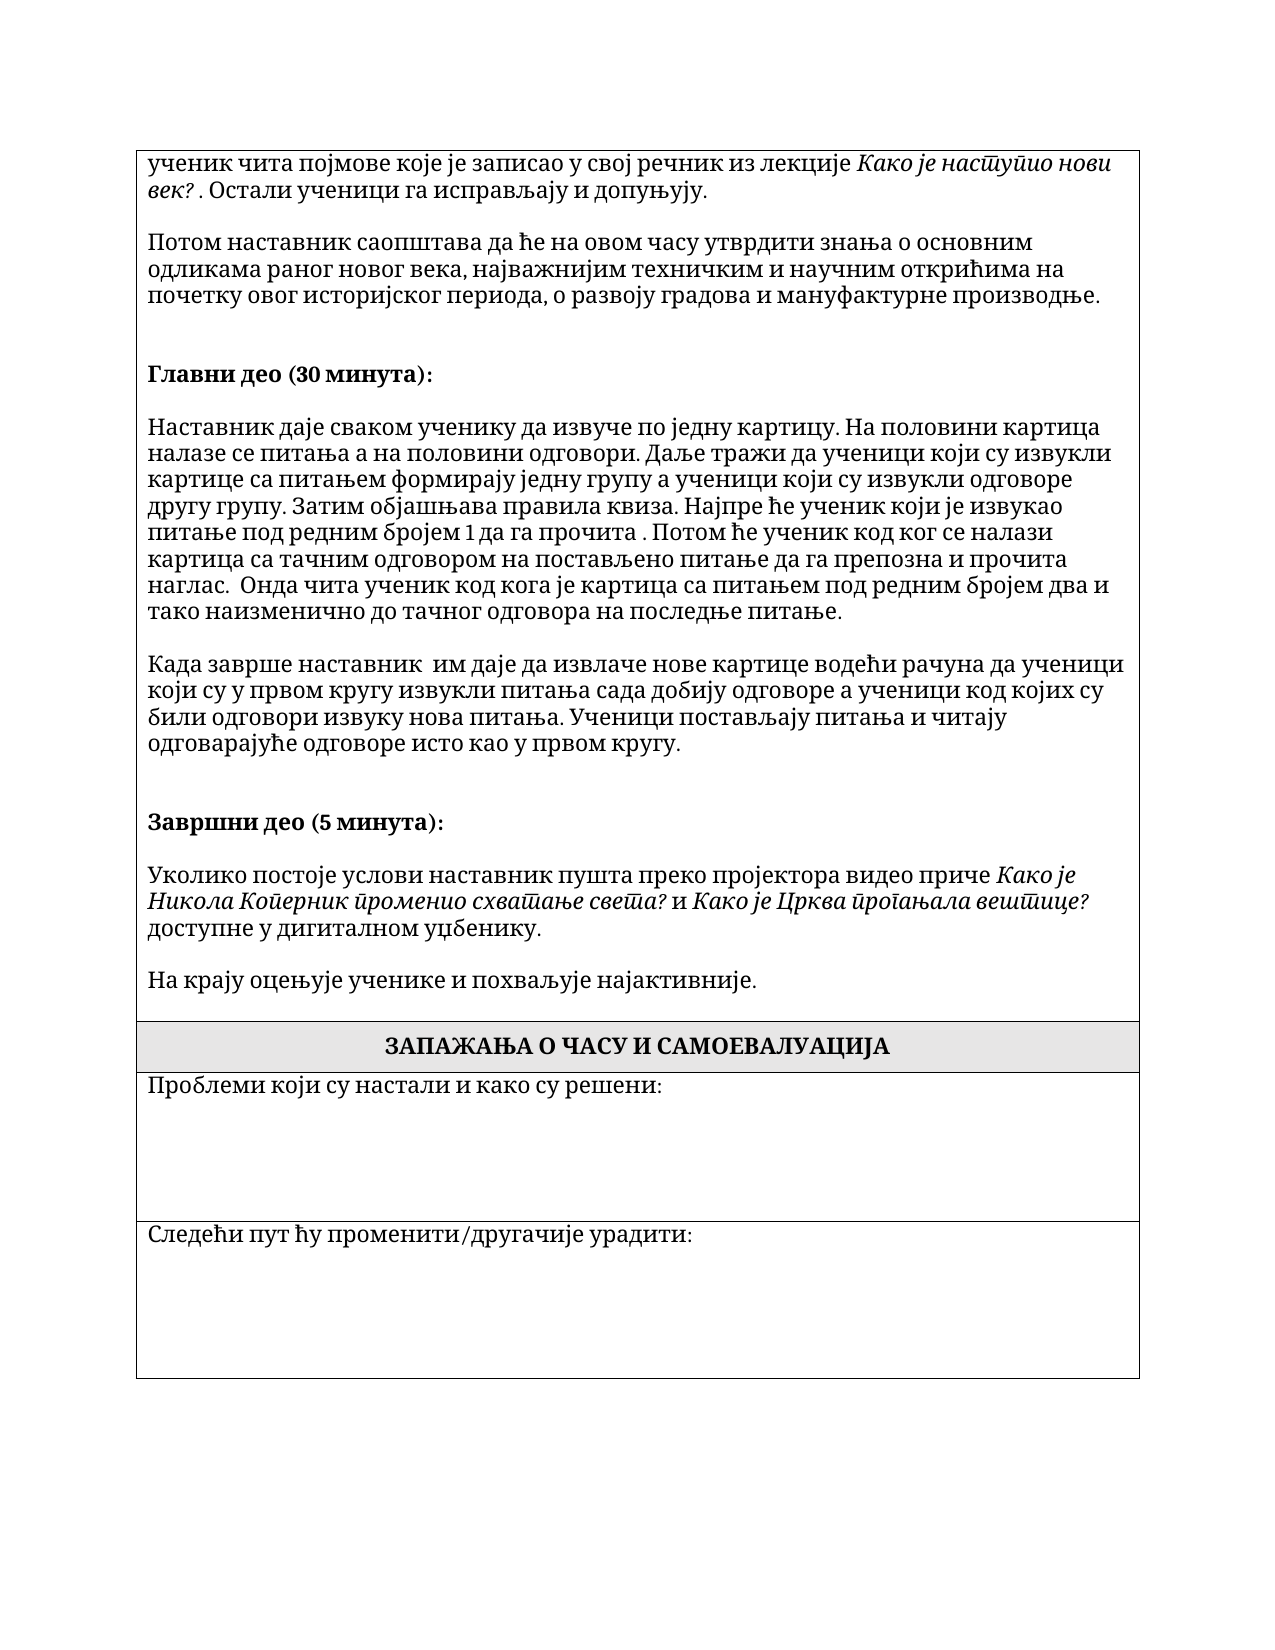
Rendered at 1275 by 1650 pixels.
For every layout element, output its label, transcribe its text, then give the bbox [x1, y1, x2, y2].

table_cell Проблеми који су настали и како су решени: [137, 1073, 1139, 1221]
table_cell Следећи пут ћу променити/другачије урадити: [137, 1222, 1139, 1378]
table_cell ЗАПАЖАЊА О ЧАСУ И САМОЕВАЛУАЦИЈА [137, 1022, 1139, 1072]
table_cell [137, 151, 1139, 1021]
